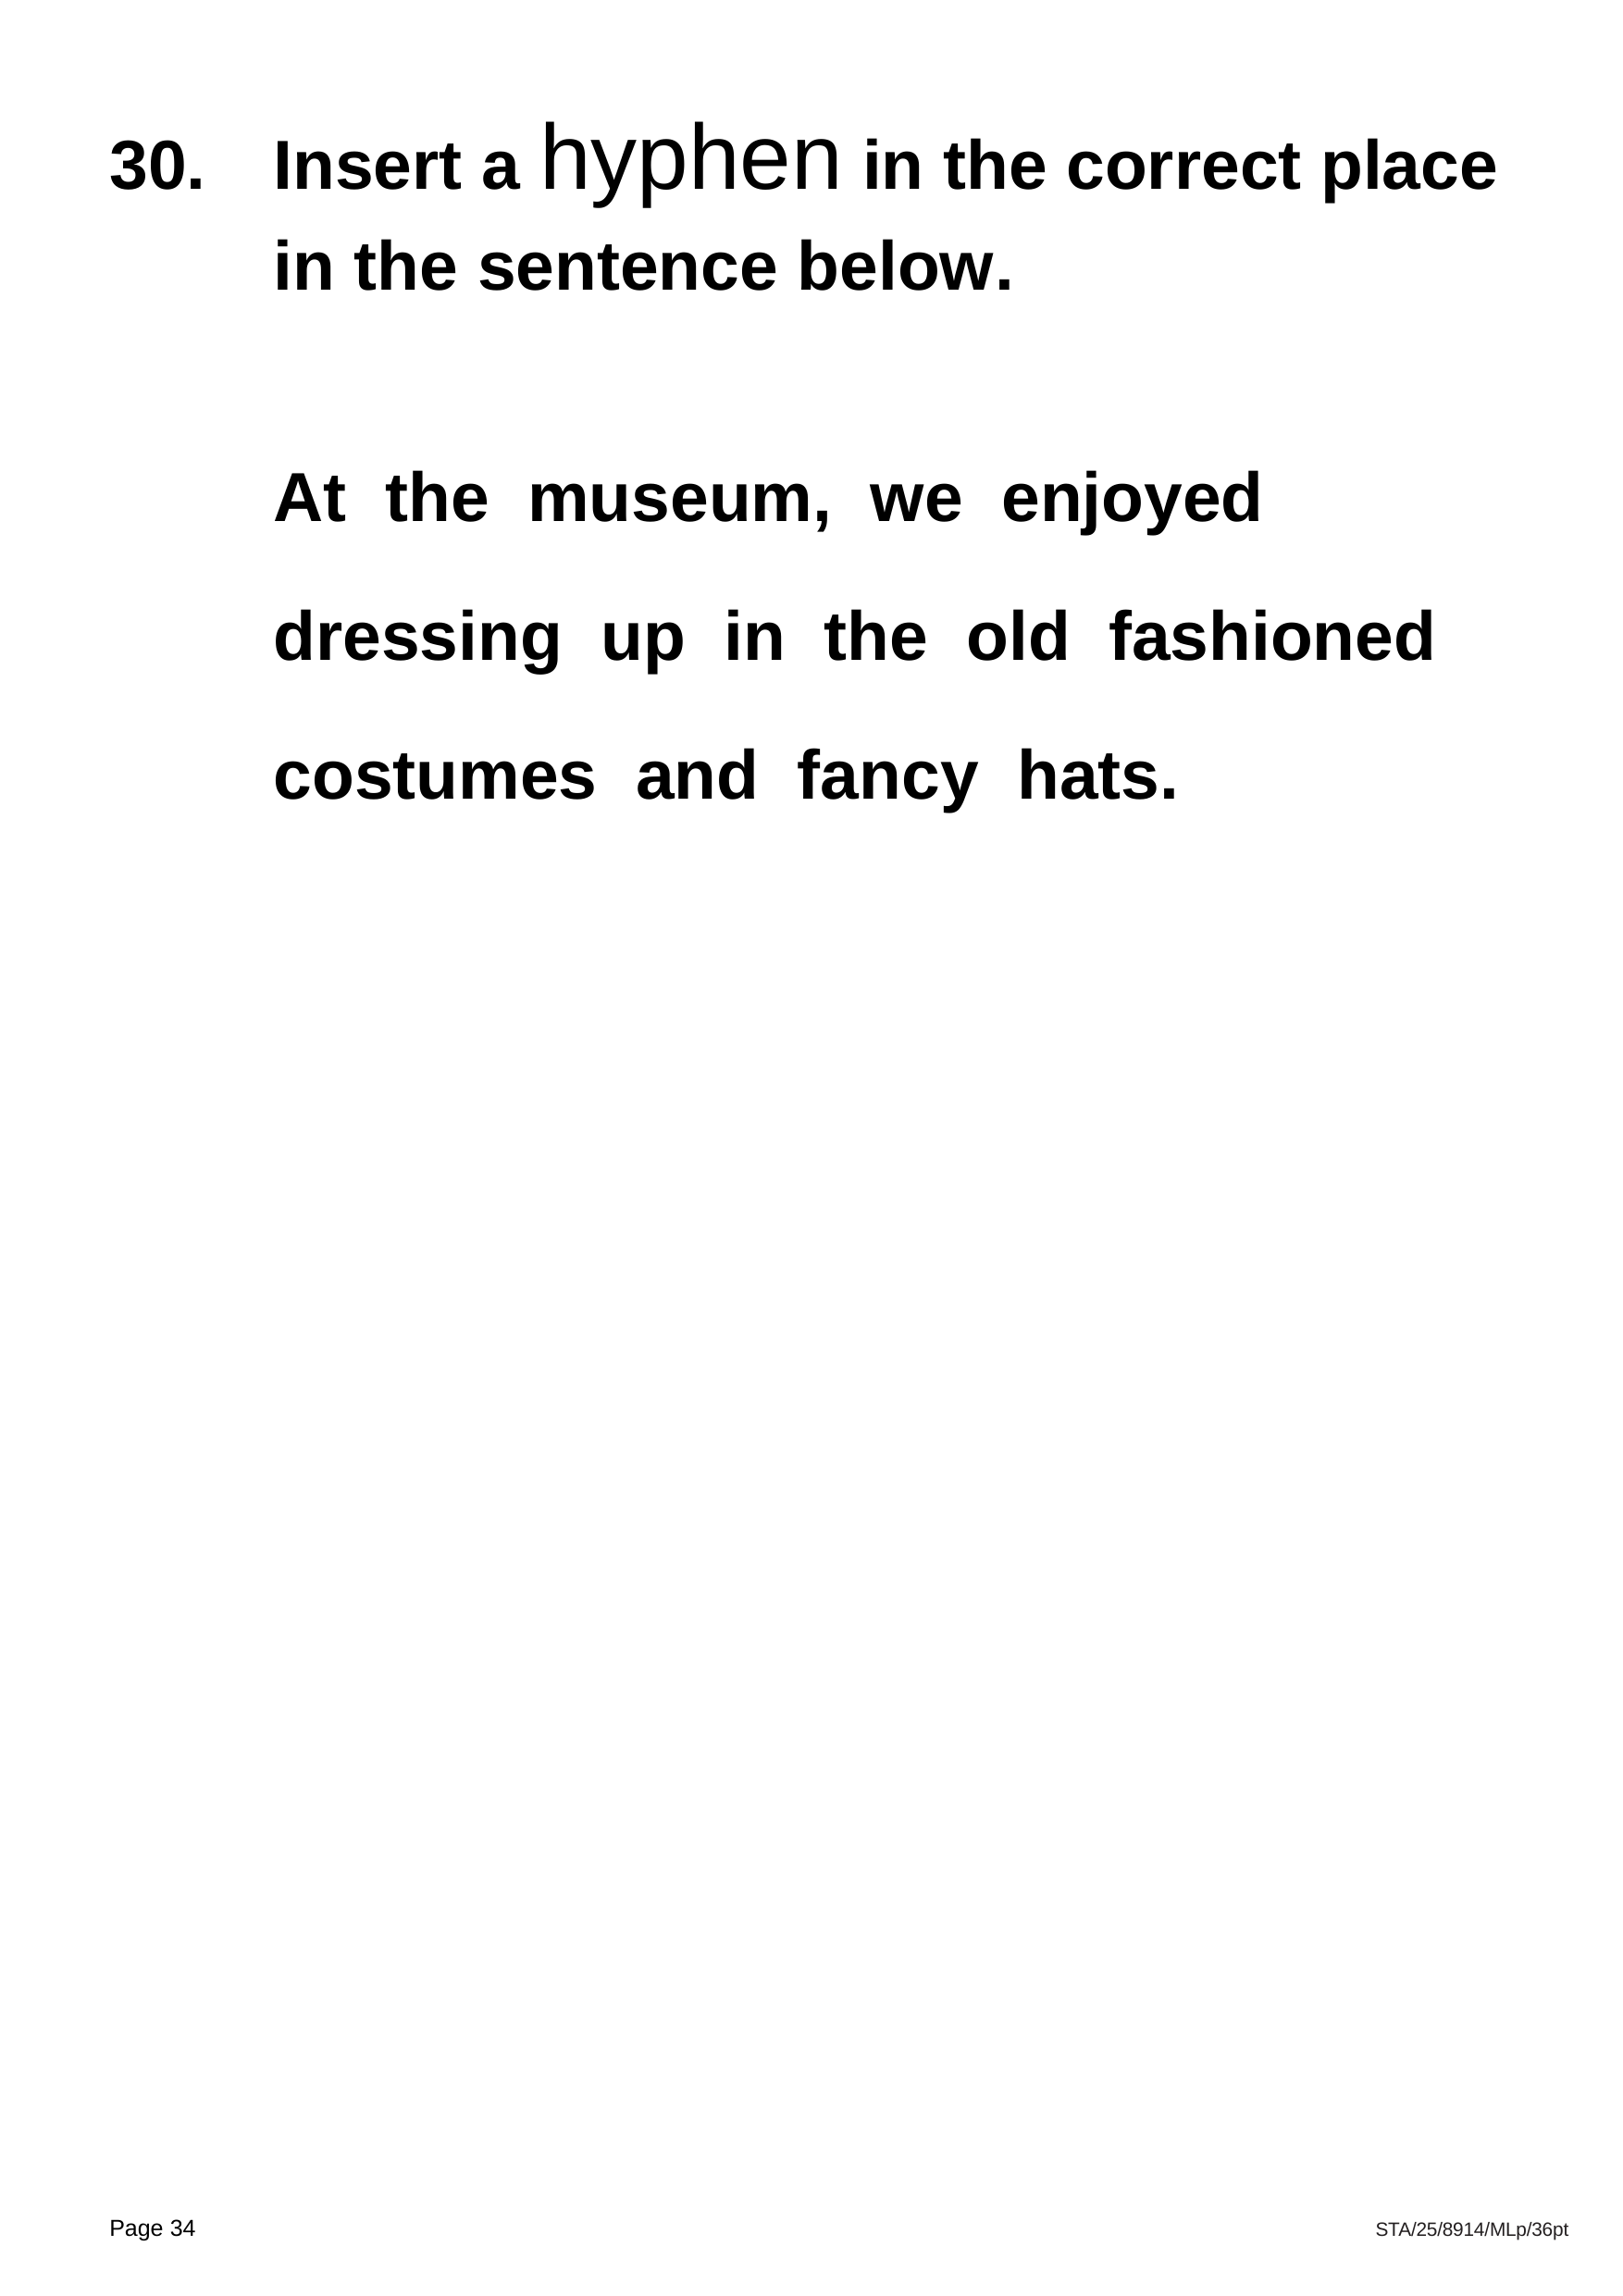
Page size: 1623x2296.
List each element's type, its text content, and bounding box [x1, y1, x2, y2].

text Insert a hyphen in the correct place in the sentence below. [109, 109, 1514, 310]
text At the museum, we enjoyed dressing up in the old fashioned costumes and fancy hats. [273, 410, 1514, 826]
